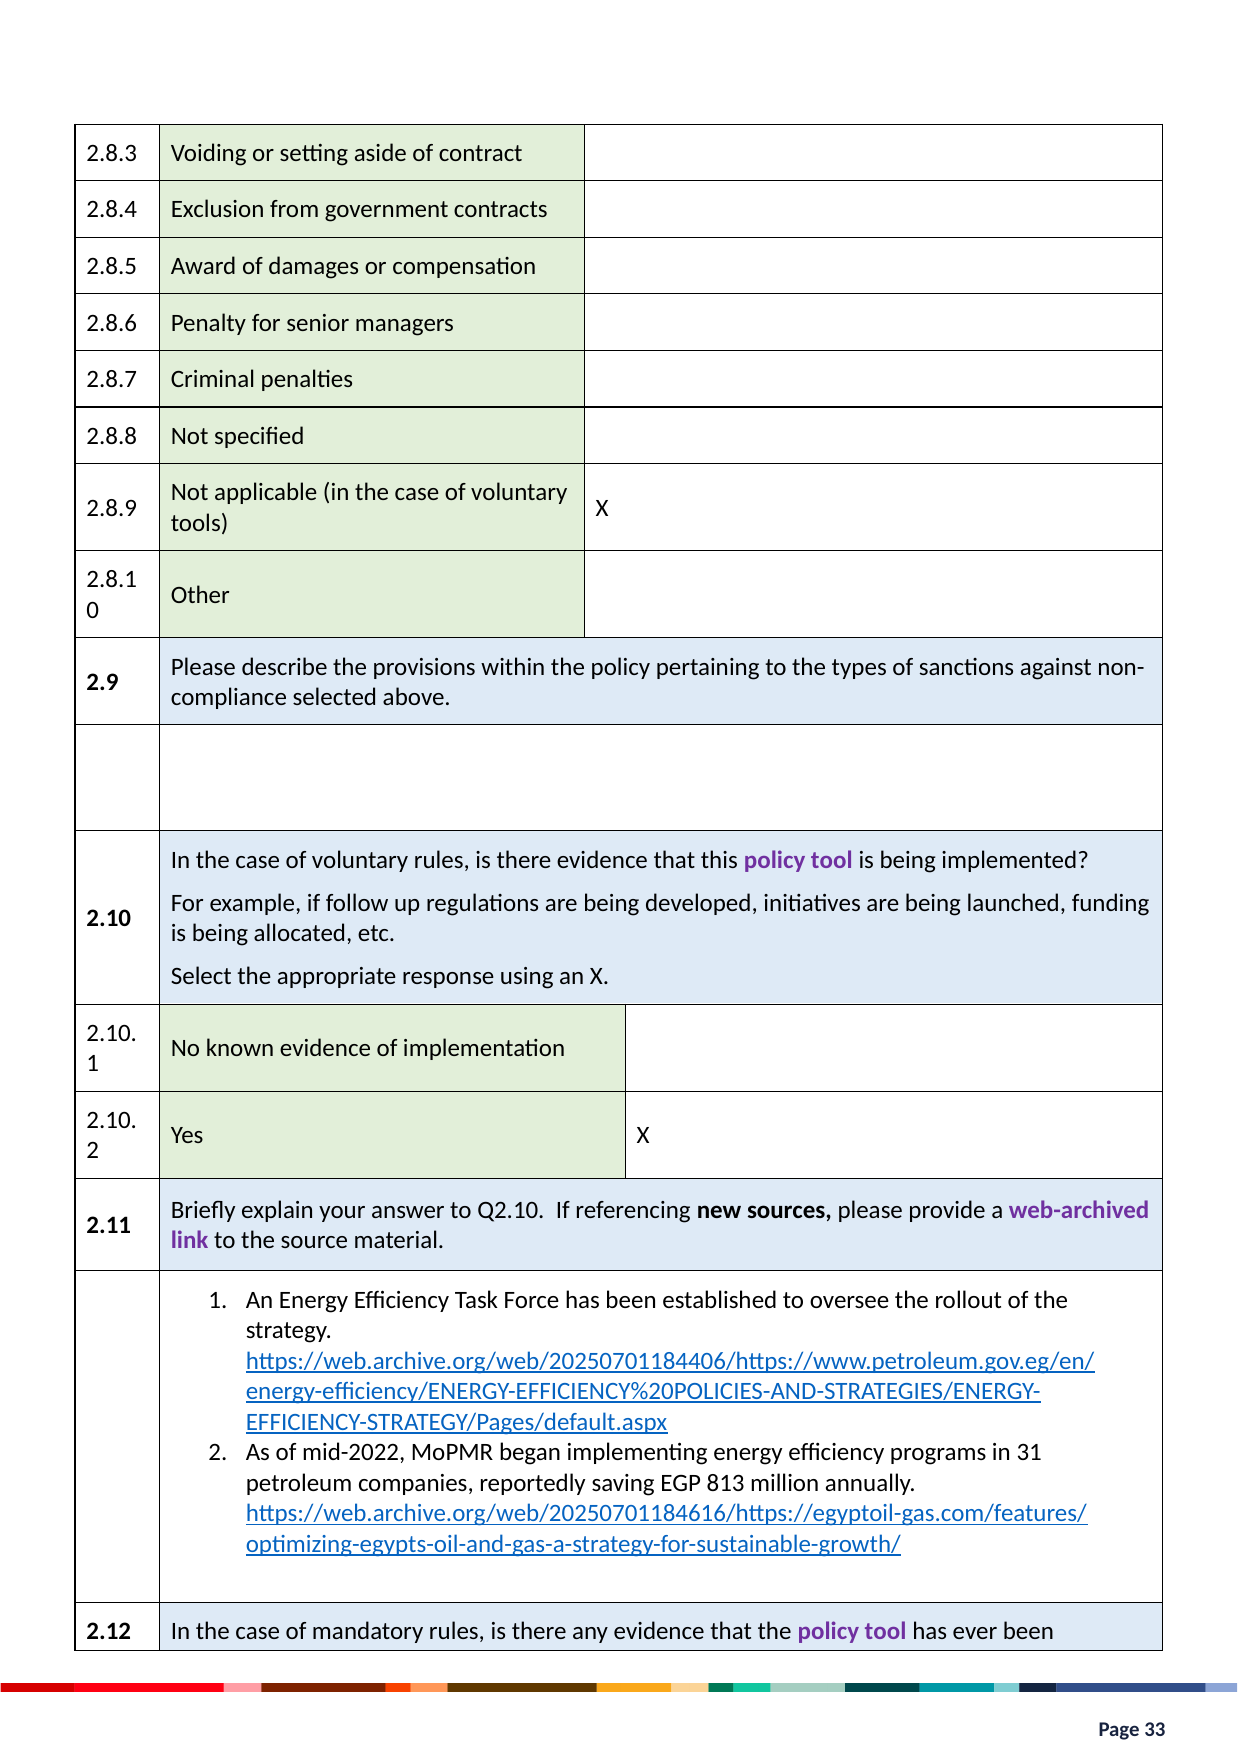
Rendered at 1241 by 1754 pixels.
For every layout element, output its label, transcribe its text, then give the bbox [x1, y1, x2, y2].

table_cell 2.8.5 [76, 238, 159, 293]
table_cell [585, 408, 1162, 463]
table_cell Voiding or setting aside of contract [160, 125, 584, 180]
table_cell 2.12 [76, 1603, 159, 1650]
table_cell [585, 181, 1162, 237]
table_cell 2.8.3 [76, 125, 159, 180]
table_cell Please describe the provisions within the policy pertaining to the types of sanctions against non-compliance selected above. [160, 638, 1162, 724]
picture [0, 1683, 1236, 1692]
table_cell 2.8.10 [76, 551, 159, 637]
table_cell [585, 294, 1162, 350]
table_cell 2.9 [76, 638, 159, 724]
table_cell 2.8.9 [76, 464, 159, 550]
table_cell Not applicable (in the case of voluntary tools) [160, 464, 584, 550]
table_cell 2.10.2 [76, 1092, 159, 1178]
table_cell [585, 351, 1162, 406]
table_cell 2.10 [76, 831, 159, 1003]
table_cell Exclusion from government contracts [160, 181, 584, 237]
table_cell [160, 1603, 1162, 1650]
table_cell Briefly explain your answer to Q2.10. If referencing new sources, please provide a web-archived link to the source material. [160, 1179, 1162, 1270]
table_cell In the case of voluntary rules, is there evidence that this policy tool is being implemented? For example, if follow up regulations are being developed, initiatives are being launched, funding is being allocated, etc. Select the appropriate response using an X. [160, 831, 1162, 1003]
table_cell Award of damages or compensation [160, 238, 584, 293]
table_cell Penalty for senior managers [160, 294, 584, 350]
table_cell X [585, 464, 1162, 550]
table_cell [585, 125, 1162, 180]
table_cell Other [160, 551, 584, 637]
table_cell Not specified [160, 408, 584, 463]
table_cell [585, 551, 1162, 637]
table_cell 2.8.6 [76, 294, 159, 350]
table_cell Yes [160, 1092, 625, 1178]
table_cell [626, 1005, 1162, 1091]
table_cell 2.8.7 [76, 351, 159, 406]
table_cell X [626, 1092, 1162, 1178]
table_cell 2.10.1 [76, 1005, 159, 1091]
table_cell [76, 1271, 159, 1602]
table_cell [76, 725, 159, 830]
table_cell [160, 725, 1162, 830]
table_cell 2.8.8 [76, 408, 159, 463]
table_cell 2.8.4 [76, 181, 159, 237]
table_cell 2.11 [76, 1179, 159, 1270]
table_cell No known evidence of implementation [160, 1005, 625, 1091]
table_cell An Energy Efficiency Task Force has been established to oversee the rollout of the strategy. https://web.archive.org/web/20250701184406/https://www.petroleum.gov.eg/en/energy-efficiency/ENERGY-EFFICIENCY%20POLICIES-AND-STRATEGIES/ENERGY-EFFICIENCY-STRATEGY/Pages/default.aspx As of mid-2022, MoPMR began implementing energy efficiency programs in 31 petroleum companies, reportedly saving EGP 813 million annually. https://web.archive.org/web/20250701184616/https://egyptoil-gas.com/features/optimizing-egypts-oil-and-gas-a-strategy-for-sustainable-growth/ [160, 1271, 1162, 1602]
table_cell Criminal penalties [160, 351, 584, 406]
table_cell [585, 238, 1162, 293]
